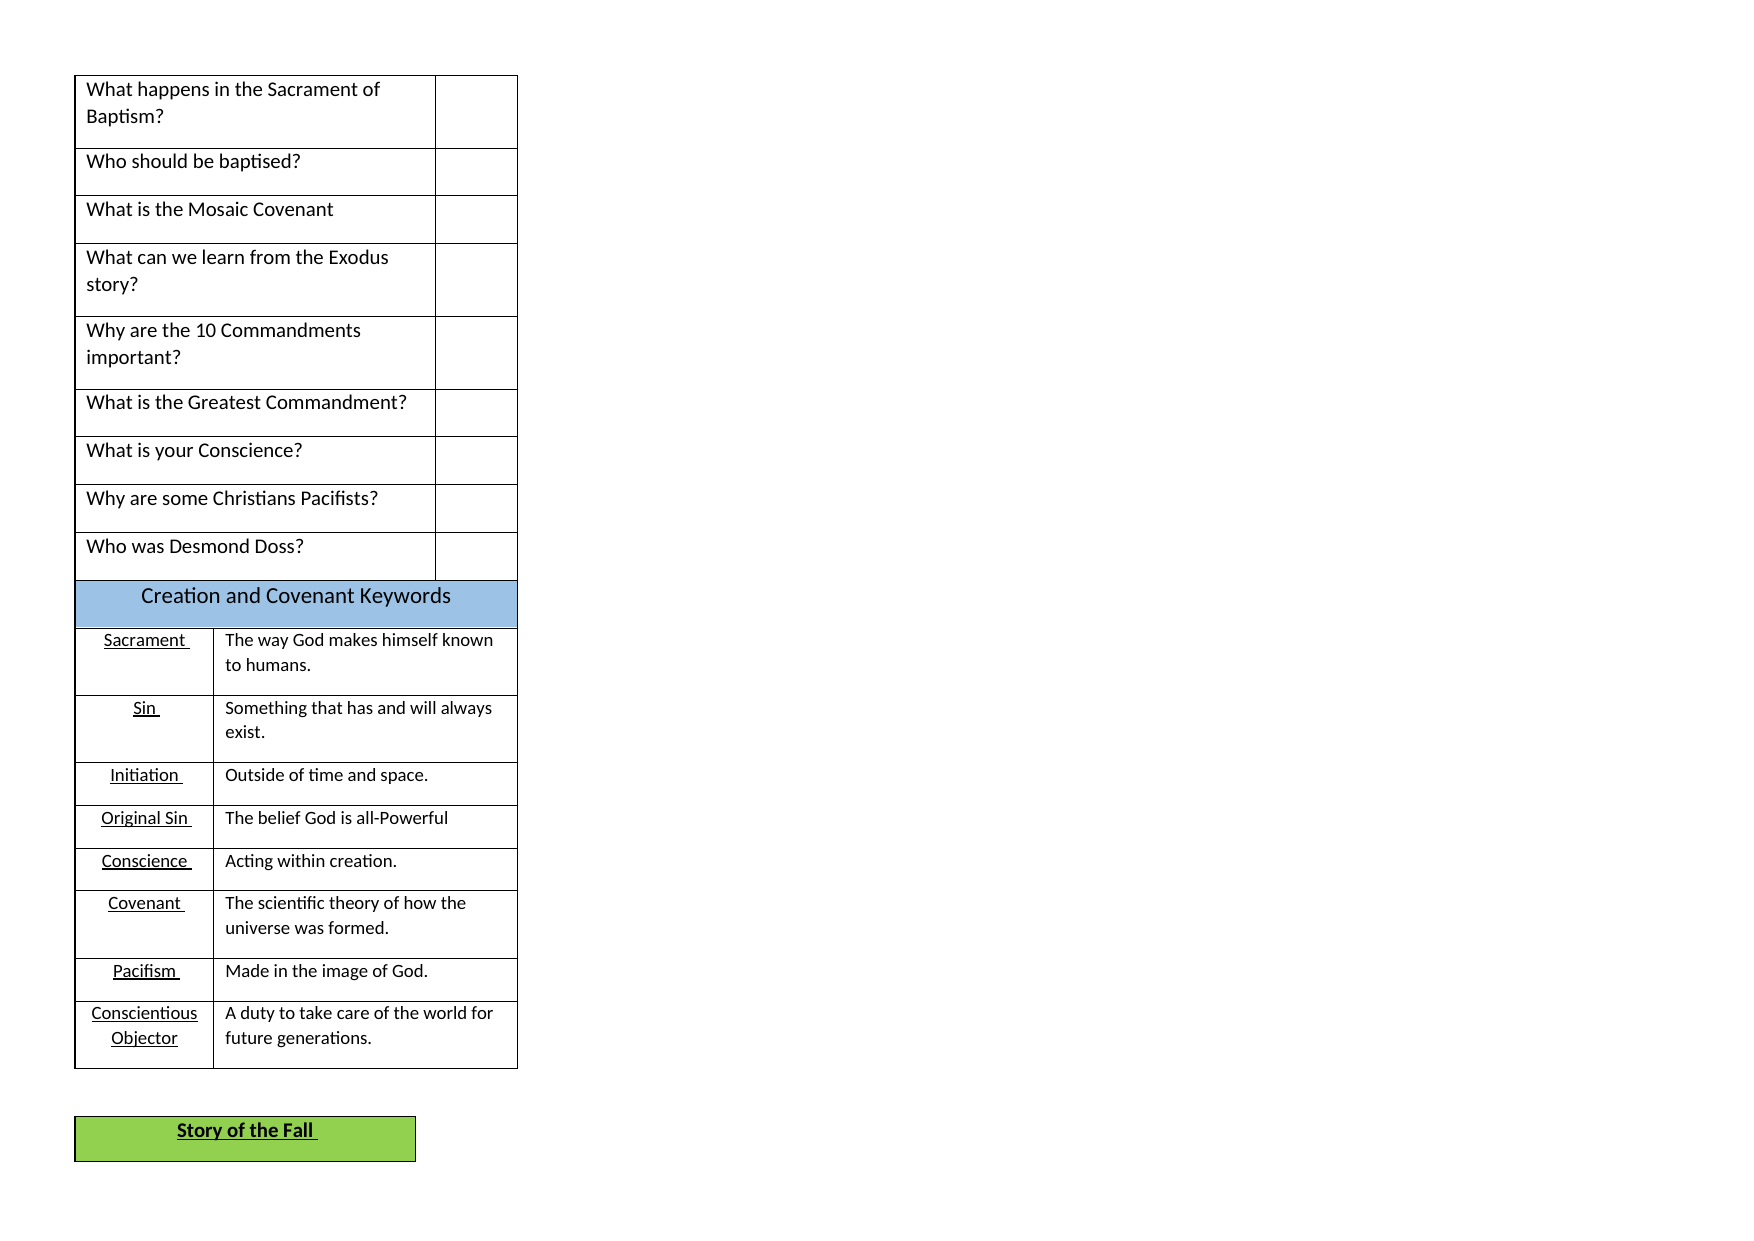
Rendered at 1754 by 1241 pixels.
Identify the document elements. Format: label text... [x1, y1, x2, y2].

table_cell Acting within creation. [214, 849, 517, 890]
table_cell A duty to take care of the world for future generations. [214, 1002, 517, 1068]
table_cell Pacifism [76, 959, 213, 1001]
table_cell [436, 437, 517, 484]
table_cell Outside of time and space. [214, 763, 517, 805]
table_cell Who was Desmond Doss? [76, 533, 435, 580]
table_cell The belief God is all-Powerful [214, 806, 517, 848]
table_cell Why are some Christians Pacifists? [76, 485, 435, 532]
table_cell Conscientious Objector [76, 1002, 213, 1068]
table_cell The scientific theory of how the universe was formed. [214, 891, 517, 958]
table_cell [436, 149, 517, 195]
table_cell What is the Mosaic Covenant [76, 196, 435, 243]
table_cell [436, 485, 517, 532]
table_cell Creation and Covenant Keywords [76, 581, 517, 627]
table_cell Conscience [76, 849, 213, 890]
table_cell Made in the image of God. [214, 959, 517, 1001]
table_header Story of the Fall [76, 1117, 415, 1161]
table_cell Something that has and will always exist. [214, 696, 517, 762]
table_cell Why are the 10 Commandments important? [76, 317, 435, 388]
table_cell [436, 317, 517, 388]
table_cell Covenant [76, 891, 213, 958]
table_cell The way God makes himself known to humans. [214, 629, 517, 695]
table_cell Initiation [76, 763, 213, 805]
table_cell What happens in the Sacrament of Baptism? [76, 76, 435, 148]
table_cell [436, 533, 517, 580]
table_cell [436, 390, 517, 436]
table_cell [436, 196, 517, 243]
table_cell [436, 76, 517, 148]
table_cell Sin [76, 696, 213, 762]
table_cell What is your Conscience? [76, 437, 435, 484]
table_cell What can we learn from the Exodus story? [76, 244, 435, 316]
table_cell [436, 244, 517, 316]
table_cell Sacrament [76, 629, 213, 695]
table_cell Who should be baptised? [76, 149, 435, 195]
table_cell Original Sin [76, 806, 213, 848]
table_cell What is the Greatest Commandment? [76, 390, 435, 436]
